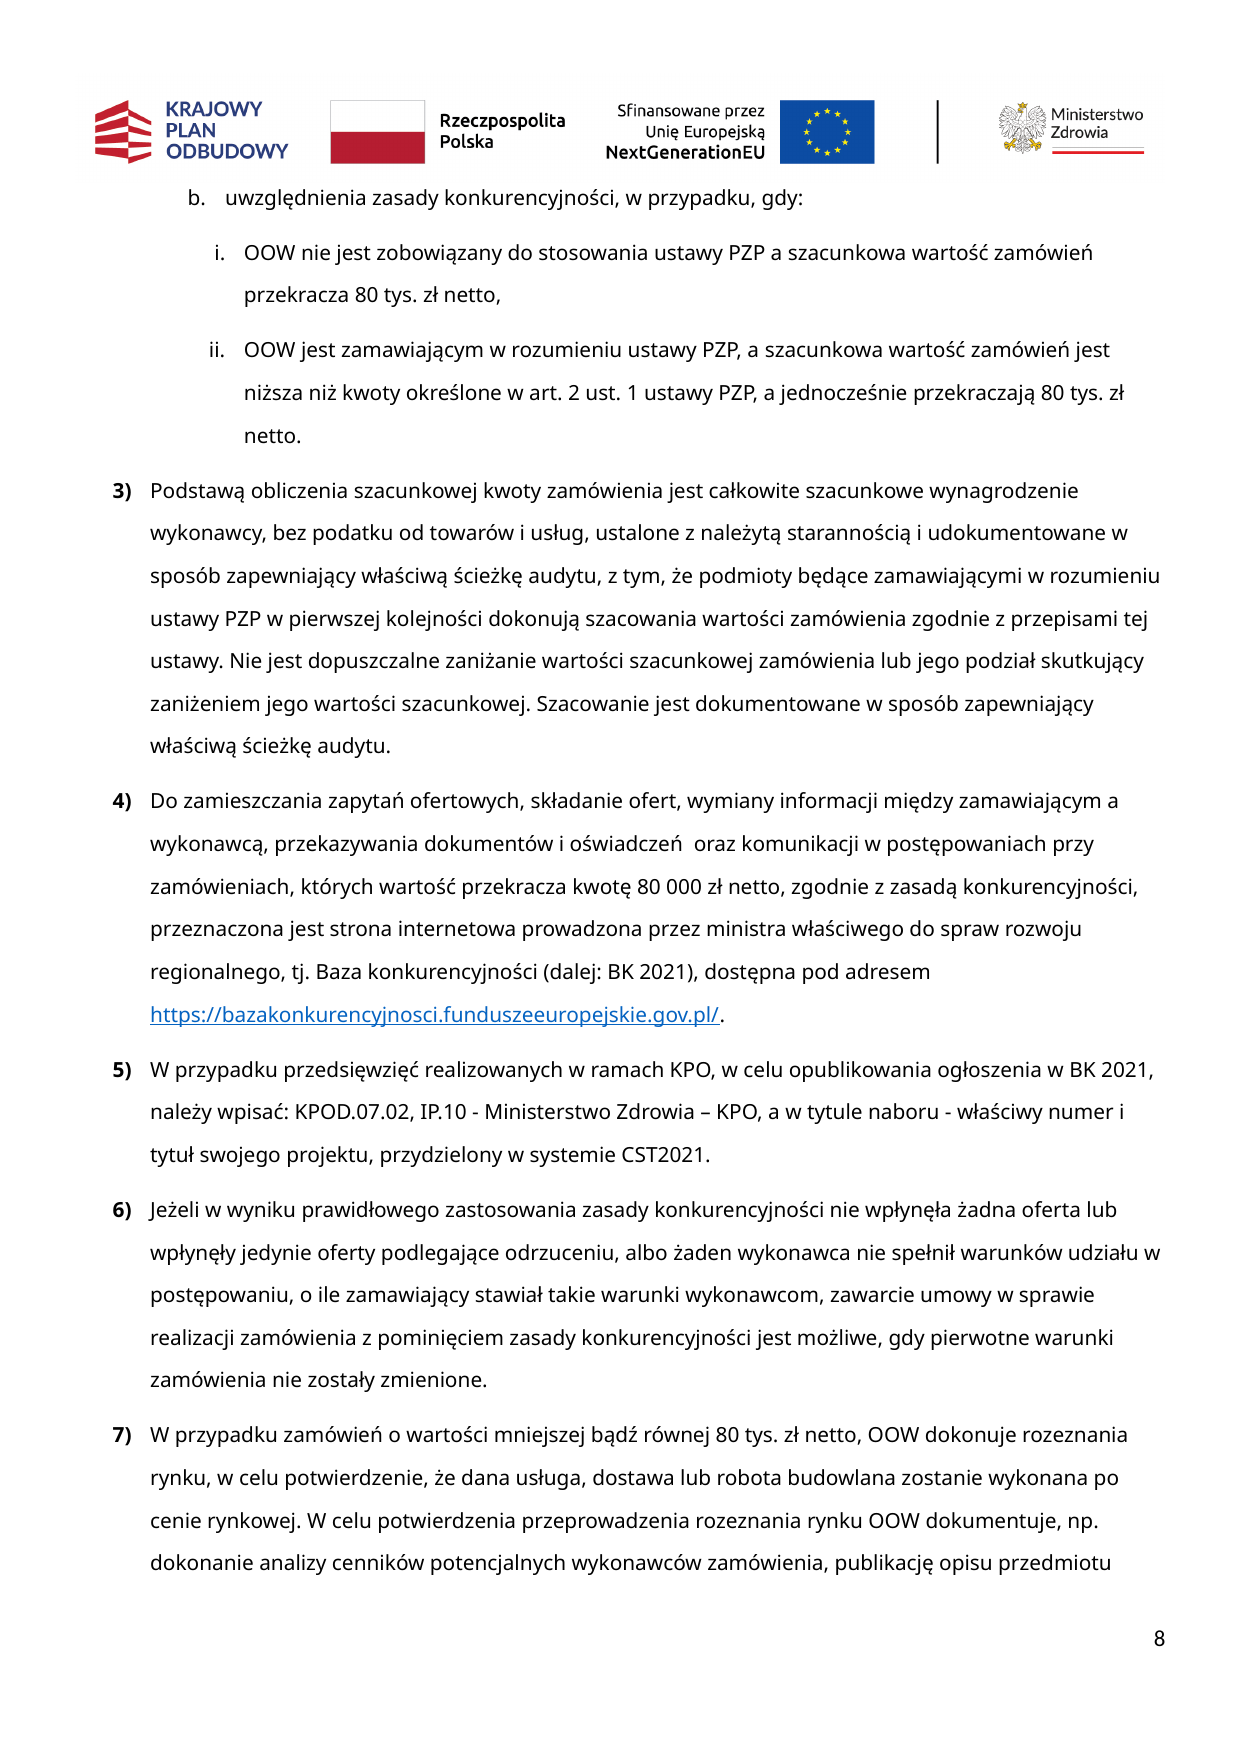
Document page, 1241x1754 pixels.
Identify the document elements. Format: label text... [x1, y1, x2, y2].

list Podstawą obliczenia szacunkowej kwoty zamówienia jest całkowite szacunkowe wynagrodzenie wykonawcy, bez podatku od towarów i usług, ustalone z należytą starannością i udokumentowane w sposób zapewniający właściwą ścieżkę audytu, z tym, że podmioty będące zamawiającymi w rozumieniu ustawy PZP w pierwszej kolejności dokonują szacowania wartości zamówienia zgodnie z przepisami tej ustawy. Nie jest dopuszczalne zaniżanie wartości szacunkowej zamówienia lub jego podział skutkujący zaniżeniem jego wartości szacunkowej. Szacowanie jest dokumentowane w sposób zapewniający właściwą ścieżkę audytu. [112, 476, 1165, 760]
list W przypadku przedsięwzięć realizowanych w ramach KPO, w celu opublikowania ogłoszenia w BK 2021, należy wpisać: KPOD.07.02, IP.10 - Ministerstwo Zdrowia – KPO, a w tytule naboru - właściwy numer i tytuł swojego projektu, przydzielony w systemie CST2021. [112, 1055, 1165, 1168]
picture [75, 73, 1166, 183]
list Do zamieszczania zapytań ofertowych, składanie ofert, wymiany informacji między zamawiającym a wykonawcą, przekazywania dokumentów i oświadczeń oraz komunikacji w postępowaniach przy zamówieniach, których wartość przekracza kwotę 80 000 zł netto, zgodnie z zasadą konkurencyjności, przeznaczona jest strona internetowa prowadzona przez ministra właściwego do spraw rozwoju regionalnego, tj. Baza konkurencyjności (dalej: BK 2021), dostępna pod adresem https://bazakonkurencyjnosci.funduszeeuropejskie.gov.pl/. [112, 787, 1165, 1028]
list uwzględnienia zasady konkurencyjności, w przypadku, gdy: [187, 183, 1165, 211]
list OOW jest zamawiającym w rozumieniu ustawy PZP, a szacunkowa wartość zamówień jest niższa niż kwoty określone w art. 2 ust. 1 ustawy PZP, a jednocześnie przekraczają 80 tys. zł netto. [225, 336, 1165, 449]
list OOW nie jest zobowiązany do stosowania ustawy PZP a szacunkowa wartość zamówień przekracza 80 tys. zł netto, [225, 238, 1165, 309]
list Jeżeli w wyniku prawidłowego zastosowania zasady konkurencyjności nie wpłynęła żadna oferta lub wpłynęły jedynie oferty podlegające odrzuceniu, albo żaden wykonawca nie spełnił warunków udziału w postępowaniu, o ile zamawiający stawiał takie warunki wykonawcom, zawarcie umowy w sprawie realizacji zamówienia z pominięciem zasady konkurencyjności jest możliwe, gdy pierwotne warunki zamówienia nie zostały zmienione. [112, 1195, 1165, 1394]
